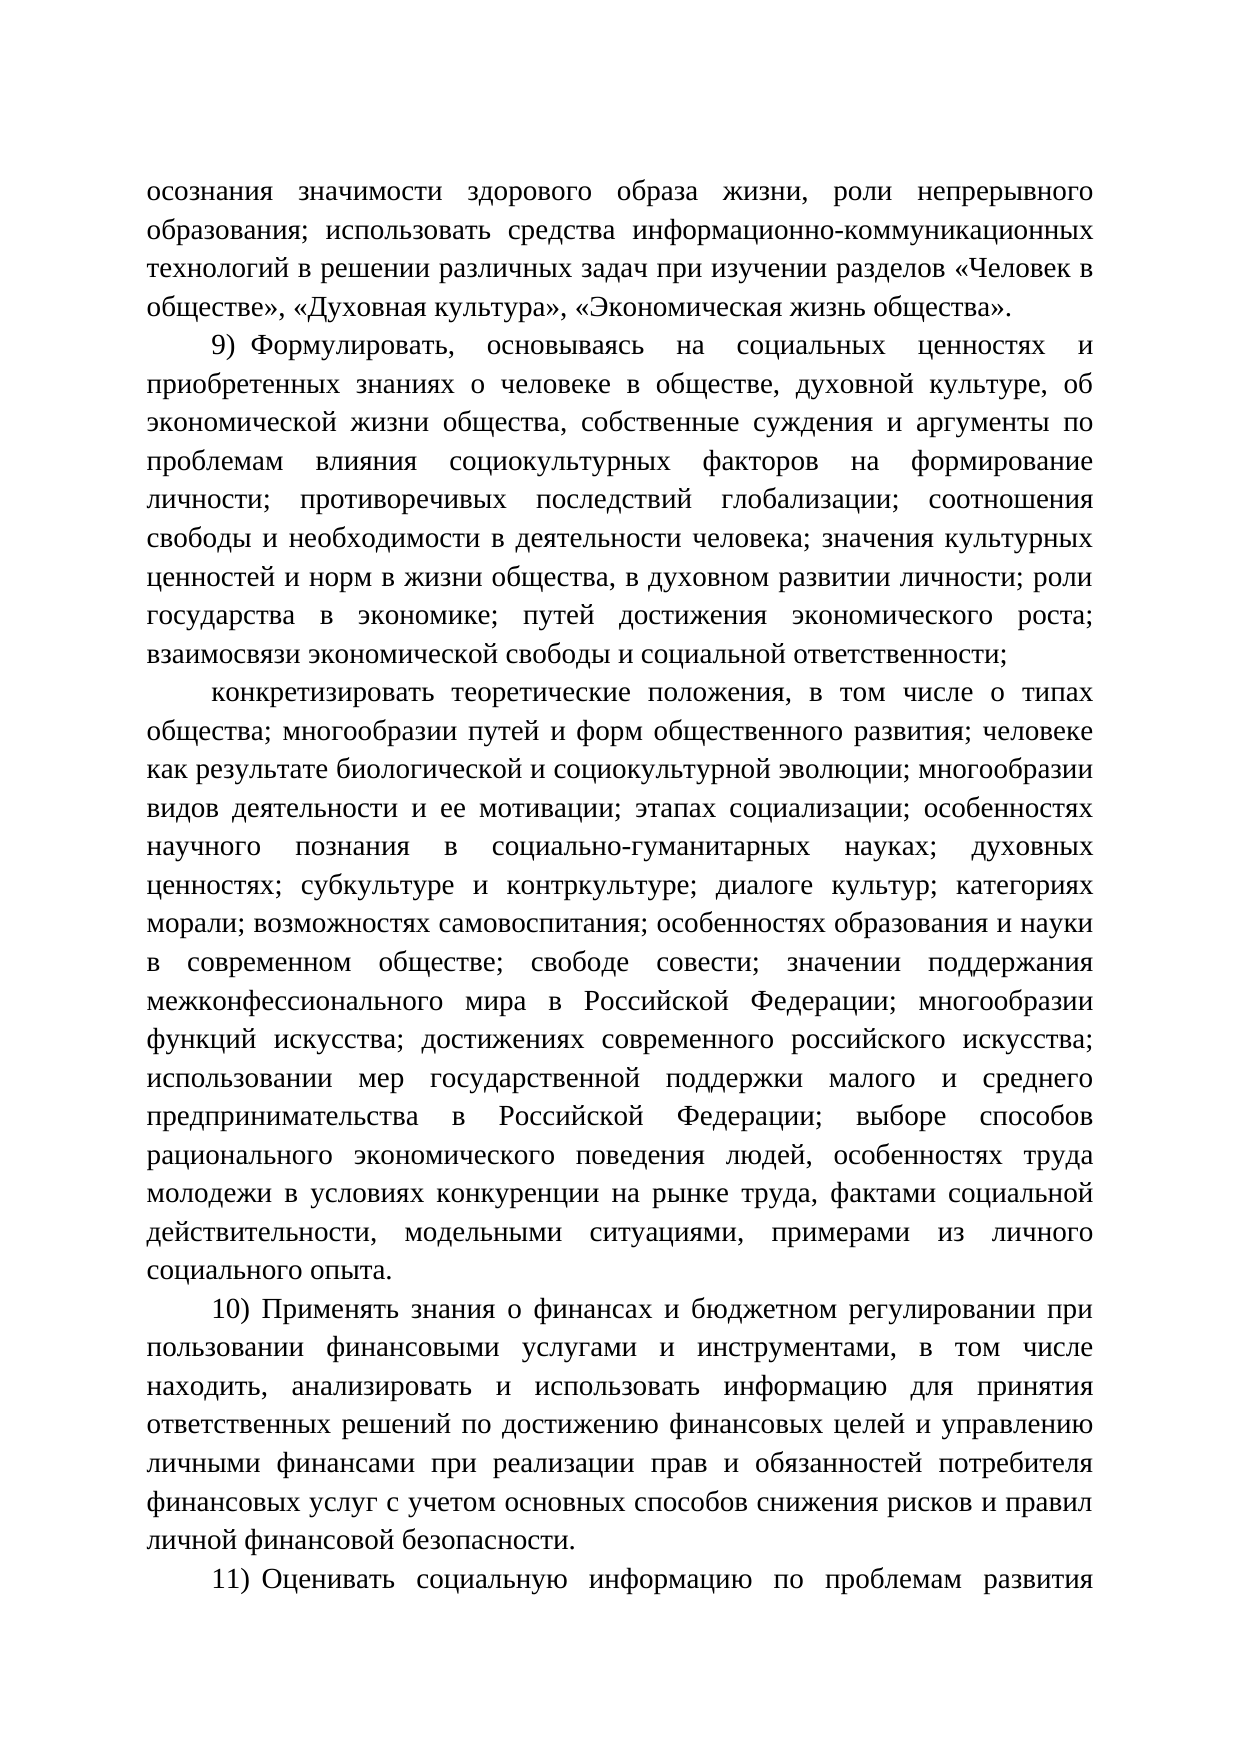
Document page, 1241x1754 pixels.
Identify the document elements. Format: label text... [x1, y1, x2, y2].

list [146, 1561, 1094, 1594]
list Применять знания о финансах и бюджетном регулировании при пользовании финансовыми услугами и инструментами, в том числе находить, анализировать и использовать информацию для принятия ответственных решений по достижению финансовых целей и управлению личными финансами при реализации прав и обязанностей потребителя финансовых услуг с учетом основных способов снижения рисков и правил личной финансовой безопасности. [146, 1291, 1094, 1556]
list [146, 173, 1094, 322]
list Формулировать, основываясь на социальных ценностях и приобретенных знаниях о человеке в обществе, духовной культуре, об экономической жизни общества, собственные суждения и аргументы по проблемам влияния социокультурных факторов на формирование личности; противоречивых последствий глобализации; соотношения свободы и необходимости в деятельности человека; значения культурных ценностей и норм в жизни общества, в духовном развитии личности; роли государства в экономике; путей достижения экономического роста; взаимосвязи экономической свободы и социальной ответственности; [146, 327, 1094, 669]
text конкретизировать теоретические положения, в том числе о типах общества; многообразии путей и форм общественного развития; человеке как результате биологической и социокультурной эволюции; многообразии видов деятельности и ее мотивации; этапах социализации; особенностях научного познания в социально-гуманитарных науках; духовных ценностях; субкультуре и контркультуре; диалоге культур; категориях морали; возможностях самовоспитания; особенностях образования и науки в современном обществе; свободе совести; значении поддержания межконфессионального мира в Российской Федерации; многообразии функций искусства; достижениях современного российского искусства; использовании мер государственной поддержки малого и среднего предпринимательства в Российской Федерации; выборе способов рационального экономического поведения людей, особенностях труда молодежи в условиях конкуренции на рынке труда, фактами социальной действительности, модельными ситуациями, примерами из личного социального опыта. [146, 674, 1094, 1286]
